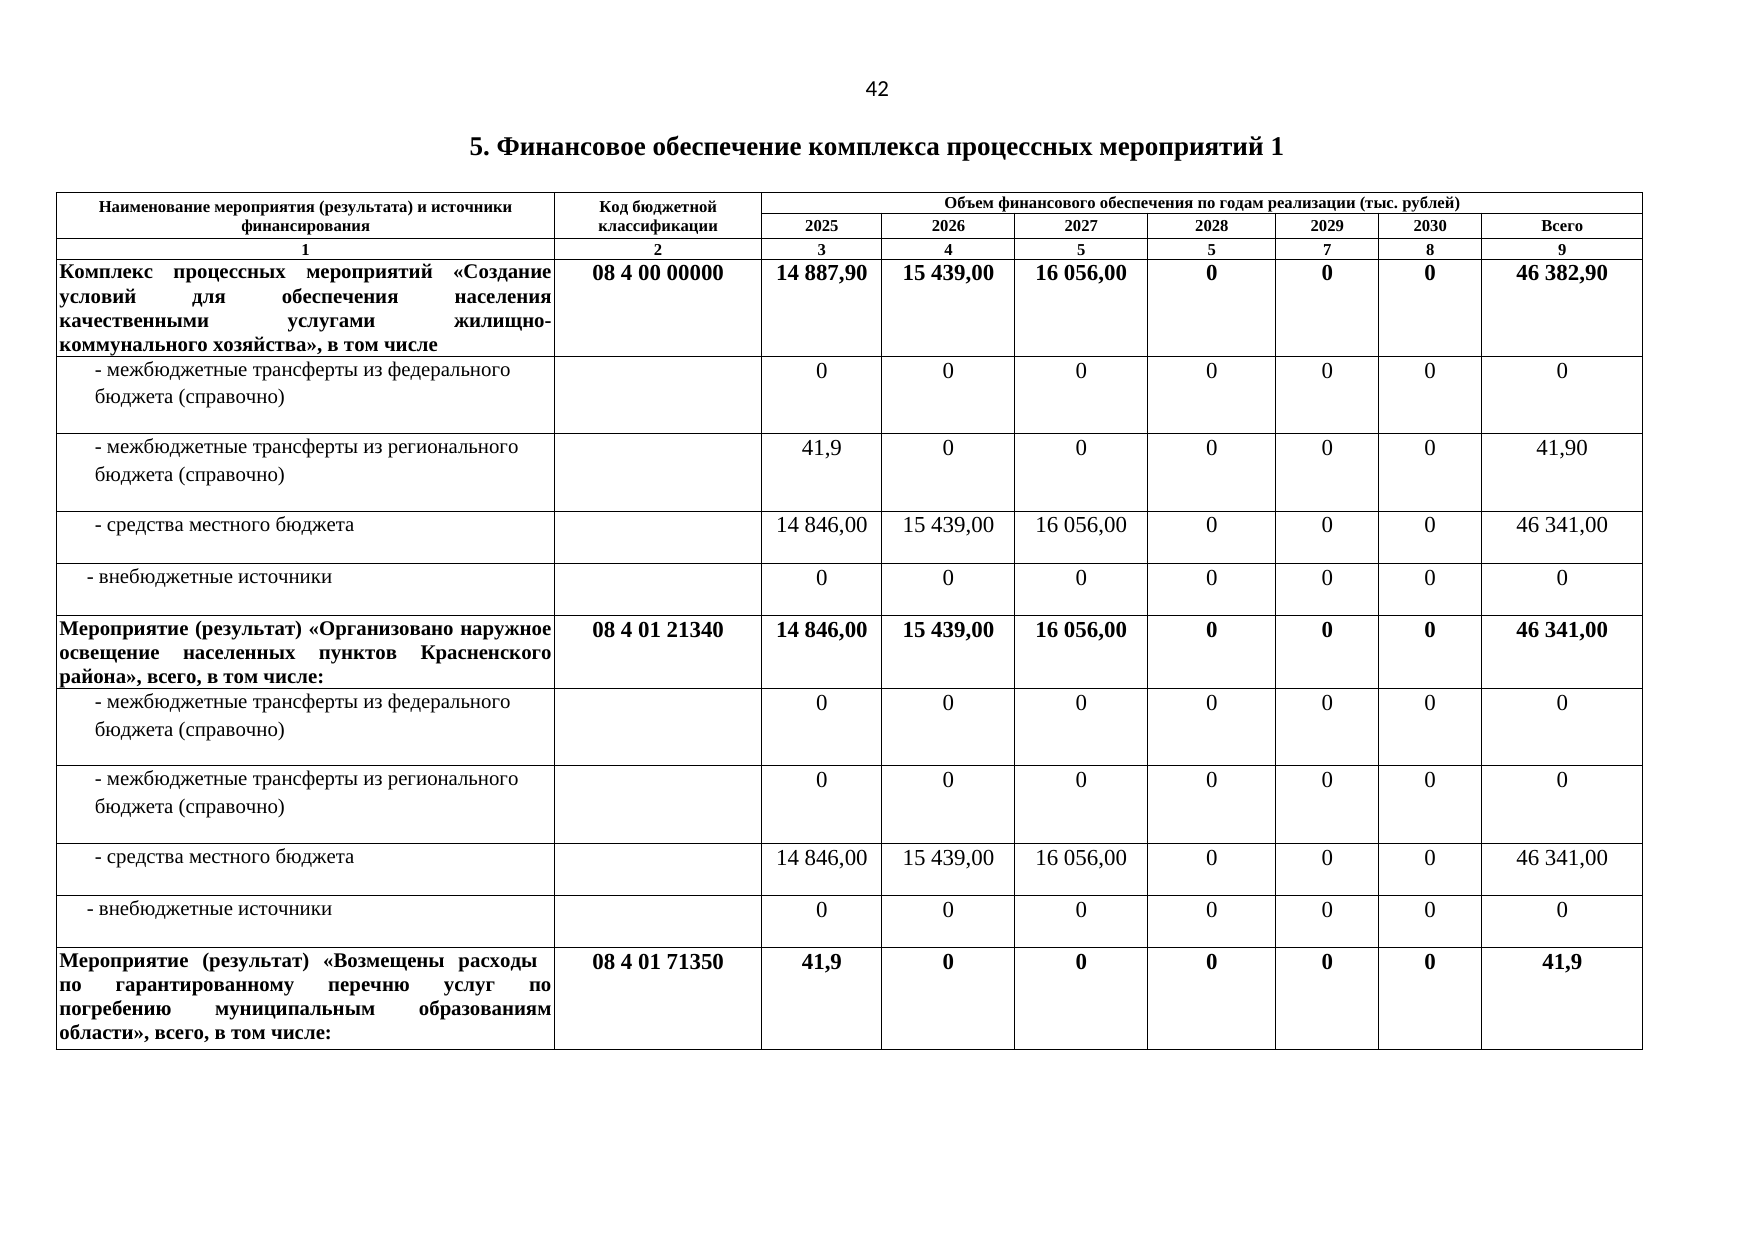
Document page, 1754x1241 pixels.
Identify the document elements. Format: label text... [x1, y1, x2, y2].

table_cell 2025 [762, 214, 881, 238]
table_cell 5 [1015, 239, 1147, 258]
table_cell [555, 844, 761, 895]
table_cell 15 439,00 [882, 512, 1014, 563]
table_cell 0 [1015, 948, 1147, 1048]
table_cell 14 846,00 [762, 512, 881, 563]
table_cell - межбюджетные трансферты из регионального бюджета (справочно) [57, 766, 554, 843]
table_cell 0 [1276, 357, 1378, 433]
table_cell 0 [1379, 512, 1481, 563]
table_cell 0 [1482, 766, 1642, 843]
table_cell Всего [1482, 214, 1642, 238]
table_cell 0 [1015, 896, 1147, 947]
table_cell 2026 [882, 214, 1014, 238]
table_cell 0 [1276, 260, 1378, 356]
table_cell 0 [1482, 564, 1642, 615]
table_cell 3 [762, 239, 881, 258]
table_cell 0 [1276, 844, 1378, 895]
table_cell 0 [1148, 564, 1275, 615]
table_cell 0 [1148, 260, 1275, 356]
table_cell 0 [1379, 844, 1481, 895]
table_cell 0 [1148, 844, 1275, 895]
table_cell 0 [1276, 616, 1378, 688]
table_cell - внебюджетные источники [57, 564, 554, 615]
table_header Код бюджетной классификации [555, 193, 761, 238]
table_cell 0 [882, 896, 1014, 947]
table_cell 46 341,00 [1482, 844, 1642, 895]
table_cell Комплекс процессных мероприятий «Создание условий для обеспечения населения качественными услугами жилищно-коммунального хозяйства», в том числе [57, 260, 554, 356]
table_cell - межбюджетные трансферты из регионального бюджета (справочно) [57, 434, 554, 511]
table_cell 0 [882, 434, 1014, 511]
table_cell 46 382,90 [1482, 260, 1642, 356]
table_cell 08 4 00 00000 [555, 260, 761, 356]
table_cell 7 [1276, 239, 1378, 258]
table_cell 0 [1015, 689, 1147, 765]
table_cell 9 [1482, 239, 1642, 258]
table_cell 0 [1015, 564, 1147, 615]
table_cell 0 [1015, 766, 1147, 843]
table_cell [555, 766, 761, 843]
table_cell - межбюджетные трансферты из федерального бюджета (справочно) [57, 689, 554, 765]
table_cell 0 [762, 766, 881, 843]
table_cell 0 [882, 689, 1014, 765]
table_cell 0 [1276, 766, 1378, 843]
table_cell [555, 357, 761, 433]
table_cell [555, 896, 761, 947]
table_cell 2027 [1015, 214, 1147, 238]
table_cell 0 [1148, 434, 1275, 511]
table_cell 0 [1015, 434, 1147, 511]
table_cell 0 [1379, 260, 1481, 356]
table_cell 0 [1276, 896, 1378, 947]
table_cell 0 [1276, 512, 1378, 563]
table_cell 0 [1148, 512, 1275, 563]
table_cell 0 [1276, 689, 1378, 765]
table_cell 0 [1276, 564, 1378, 615]
table_cell 14 846,00 [762, 616, 881, 688]
table_cell [555, 434, 761, 511]
table_cell 41,9 [1482, 948, 1642, 1048]
table_cell - средства местного бюджета [57, 844, 554, 895]
table_cell Мероприятие (результат) «Возмещены расходы по гарантированному перечню услуг по погребению муниципальным образованиям области», всего, в том числе: [57, 948, 554, 1048]
table_cell 0 [1379, 564, 1481, 615]
table_cell 2 [555, 239, 761, 258]
table_cell 0 [762, 689, 881, 765]
table_cell 0 [762, 564, 881, 615]
table_cell 0 [762, 896, 881, 947]
table_cell 16 056,00 [1015, 844, 1147, 895]
table_cell 0 [1148, 766, 1275, 843]
table_cell 5 [1148, 239, 1275, 258]
table_cell 0 [1148, 689, 1275, 765]
table_cell 15 439,00 [882, 844, 1014, 895]
table_cell 16 056,00 [1015, 616, 1147, 688]
table_cell [555, 512, 761, 563]
table_cell 4 [882, 239, 1014, 258]
table_cell - внебюджетные источники [57, 896, 554, 947]
table_cell 41,9 [762, 434, 881, 511]
table_cell 0 [882, 357, 1014, 433]
table_cell 2028 [1148, 214, 1275, 238]
table_cell 8 [1379, 239, 1481, 258]
table_cell 0 [1379, 357, 1481, 433]
table_cell 0 [882, 766, 1014, 843]
table_cell 16 056,00 [1015, 260, 1147, 356]
table_cell 0 [1379, 896, 1481, 947]
table_cell 1 [57, 239, 554, 258]
table_cell 14 846,00 [762, 844, 881, 895]
text 5. Финансовое обеспечение комплекса процессных мероприятий 1 [59, 130, 1695, 161]
table_cell 0 [1276, 434, 1378, 511]
table_cell 08 4 01 71350 [555, 948, 761, 1048]
table_cell 0 [1482, 689, 1642, 765]
table_cell 0 [1148, 948, 1275, 1048]
table_cell 0 [882, 948, 1014, 1048]
table_cell 15 439,00 [882, 616, 1014, 688]
table_cell 0 [1379, 766, 1481, 843]
table_cell 15 439,00 [882, 260, 1014, 356]
table_header Наименование мероприятия (результата) и источники финансирования [57, 193, 554, 238]
table_cell 0 [1379, 689, 1481, 765]
table_cell - средства местного бюджета [57, 512, 554, 563]
table_cell 2030 [1379, 214, 1481, 238]
table_cell 46 341,00 [1482, 616, 1642, 688]
table_cell 0 [1482, 357, 1642, 433]
table_cell 0 [1379, 434, 1481, 511]
table_cell 0 [1148, 896, 1275, 947]
table_cell 41,90 [1482, 434, 1642, 511]
table_cell 0 [1482, 896, 1642, 947]
table_cell 0 [1148, 616, 1275, 688]
table_cell [555, 564, 761, 615]
table_cell [555, 689, 761, 765]
table_cell 0 [1148, 357, 1275, 433]
table_cell 08 4 01 21340 [555, 616, 761, 688]
table_cell 0 [1276, 948, 1378, 1048]
table_cell Мероприятие (результат) «Организовано наружное освещение населенных пунктов Красненского района», всего, в том числе: [57, 616, 554, 688]
table_cell 14 887,90 [762, 260, 881, 356]
table_cell 0 [762, 357, 881, 433]
table_cell 0 [1379, 948, 1481, 1048]
table_cell 16 056,00 [1015, 512, 1147, 563]
table_cell - межбюджетные трансферты из федерального бюджета (справочно) [57, 357, 554, 433]
table_cell 2029 [1276, 214, 1378, 238]
table_header Объем финансового обеспечения по годам реализации (тыс. рублей) [762, 193, 1642, 212]
table_cell 0 [1015, 357, 1147, 433]
table_cell 0 [1379, 616, 1481, 688]
table_cell 41,9 [762, 948, 881, 1048]
table_cell 0 [882, 564, 1014, 615]
table_cell 46 341,00 [1482, 512, 1642, 563]
